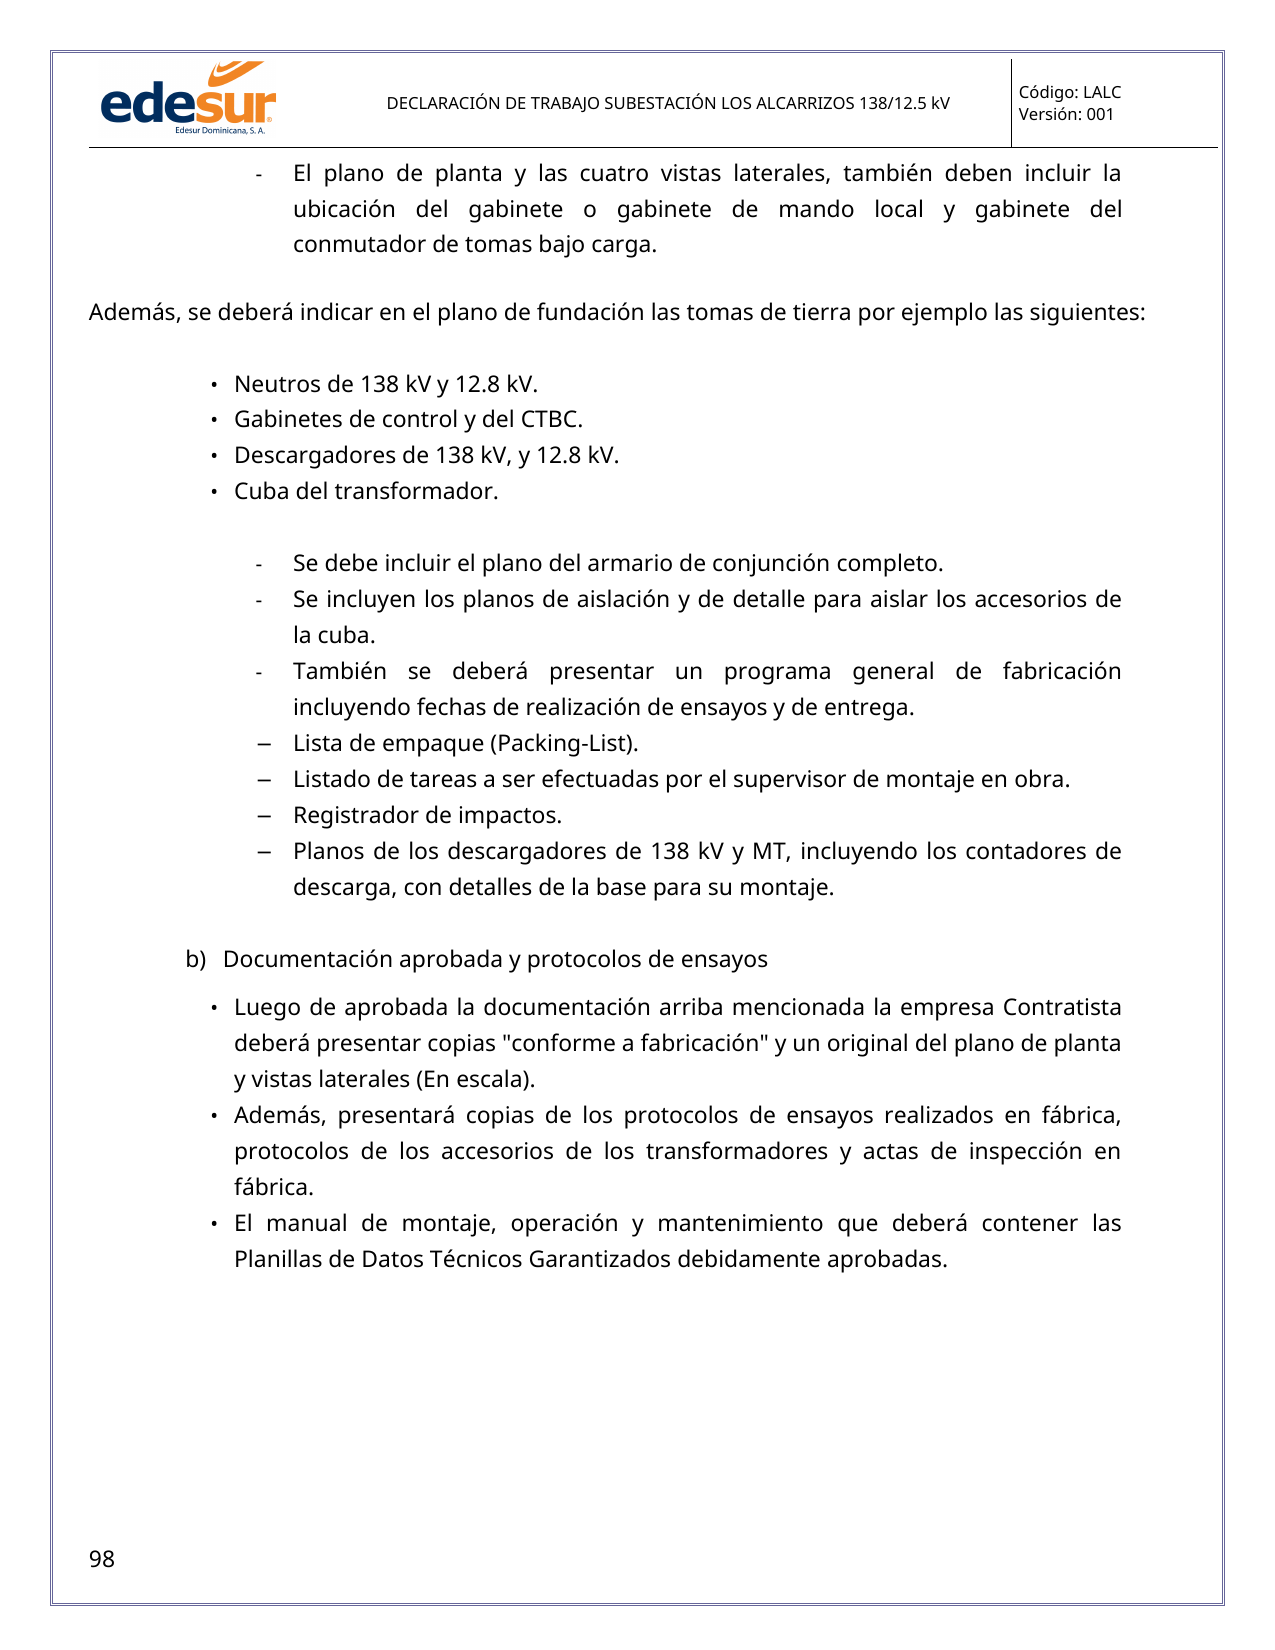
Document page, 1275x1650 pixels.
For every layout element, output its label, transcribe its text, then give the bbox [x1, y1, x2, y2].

text Además, se deberá indicar en el plano de fundación las tomas de tierra por ejemplo las siguientes: [89, 296, 1186, 327]
list Registrador de impactos. [255, 799, 1123, 830]
list También se deberá presentar un programa general de fabricación incluyendo fechas de realización de ensayos y de entrega. [255, 655, 1123, 722]
list Además, presentará copias de los protocolos de ensayos realizados en fábrica, protocolos de los accesorios de los transformadores y actas de inspección en fábrica. [210, 1099, 1123, 1202]
picture [98, 59, 277, 138]
list Neutros de 138 kV y 12.8 kV. [210, 367, 1123, 399]
list Se debe incluir el plano del armario de conjunción completo. [255, 547, 1123, 578]
list Planos de los descargadores de 138 kV y MT, incluyendo los contadores de descarga, con detalles de la base para su montaje. [255, 835, 1123, 902]
list Descargadores de 138 kV, y 12.8 kV. [210, 439, 1123, 471]
list Cuba del transformador. [210, 475, 1123, 507]
list El plano de planta y las cuatro vistas laterales, también deben incluir la ubicación del gabinete o gabinete de mando local y gabinete del conmutador de tomas bajo carga. [255, 157, 1123, 260]
list Documentación aprobada y protocolos de ensayos [185, 942, 1172, 974]
list Se incluyen los planos de aislación y de detalle para aislar los accesorios de la cuba. [255, 583, 1123, 650]
list Lista de empaque (Packing-List). [255, 727, 1123, 758]
list Luego de aprobada la documentación arriba mencionada la empresa Contratista deberá presentar copias "conforme a fabricación" y un original del plano de planta y vistas laterales (En escala). [210, 991, 1123, 1094]
list El manual de montaje, operación y mantenimiento que deberá contener las Planillas de Datos Técnicos Garantizados debidamente aprobadas. [210, 1207, 1123, 1274]
list Listado de tareas a ser efectuadas por el supervisor de montaje en obra. [255, 763, 1123, 794]
list Gabinetes de control y del CTBC. [210, 403, 1123, 435]
